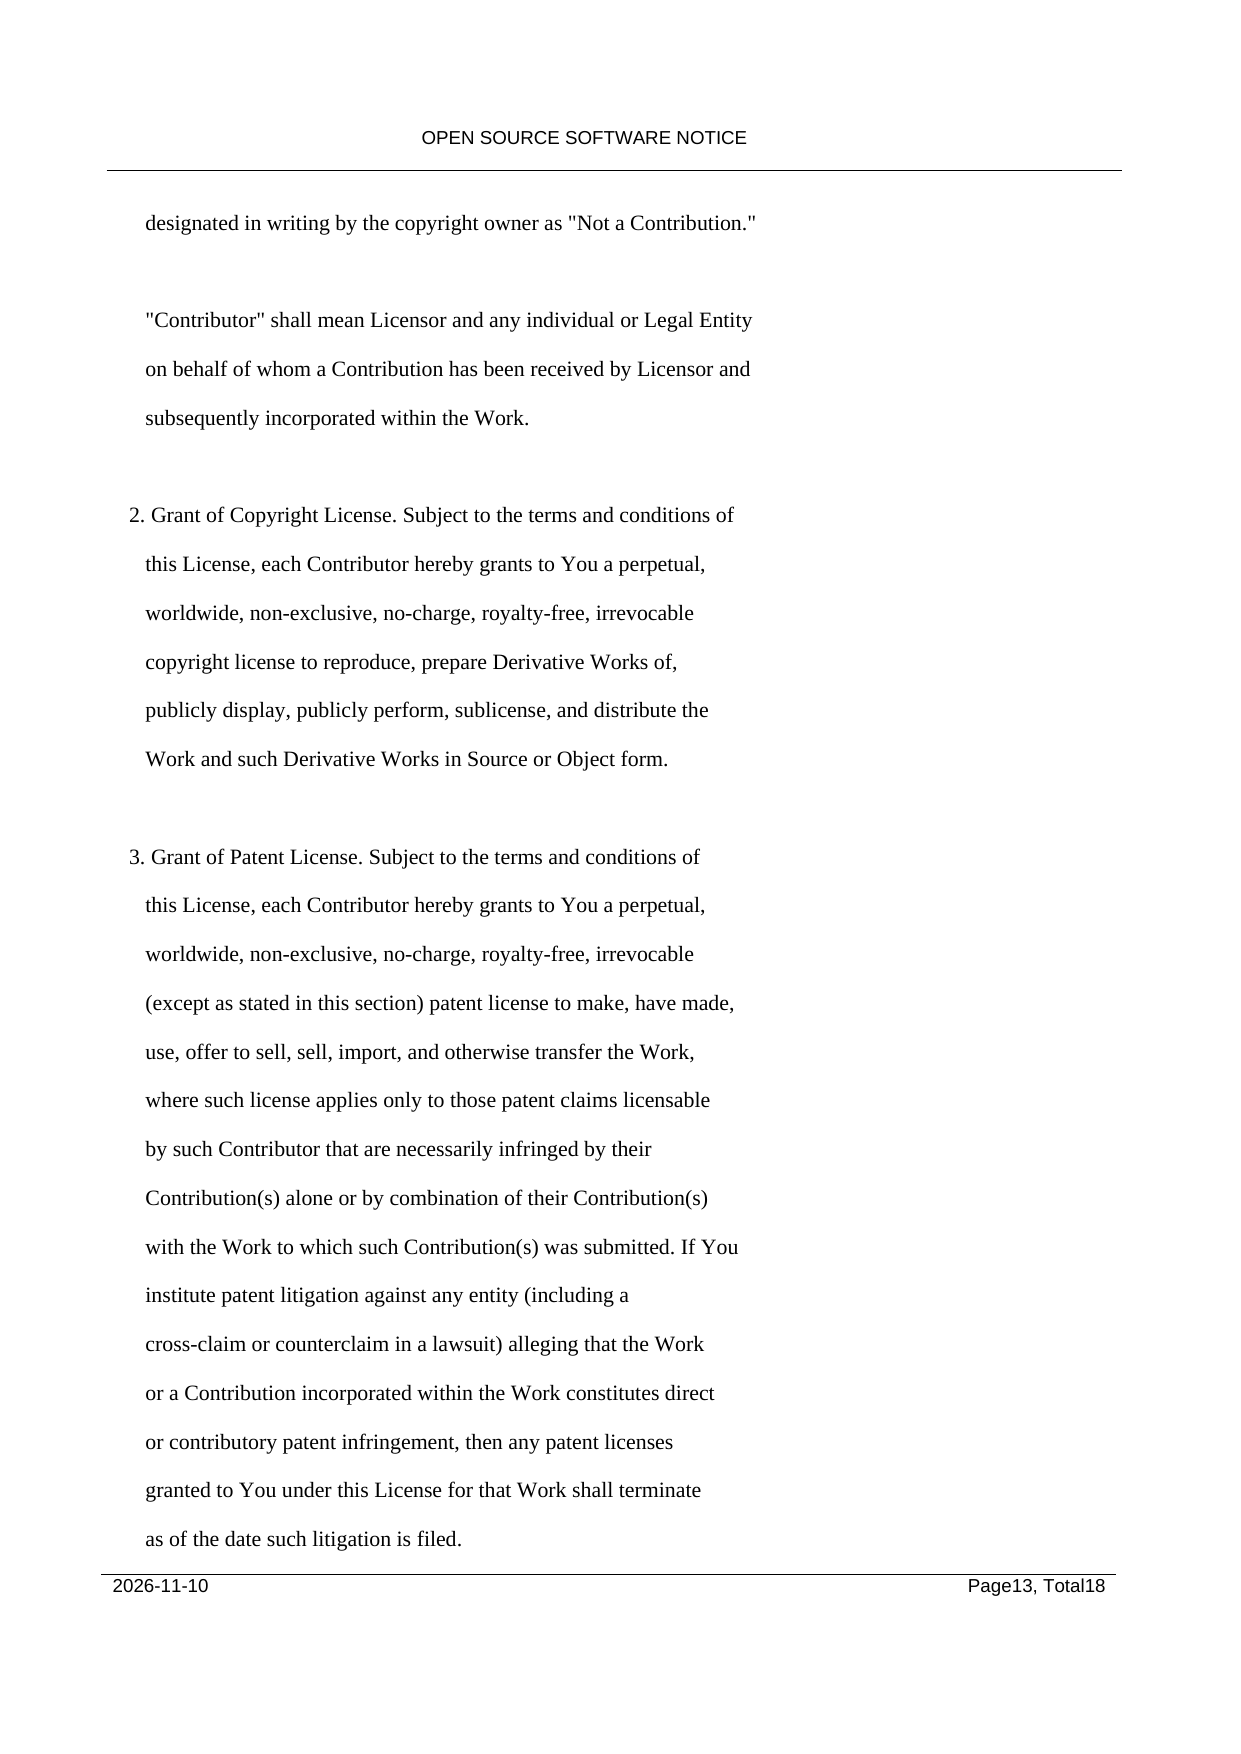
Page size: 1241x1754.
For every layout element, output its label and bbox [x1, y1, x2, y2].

text [112, 206, 1128, 1555]
